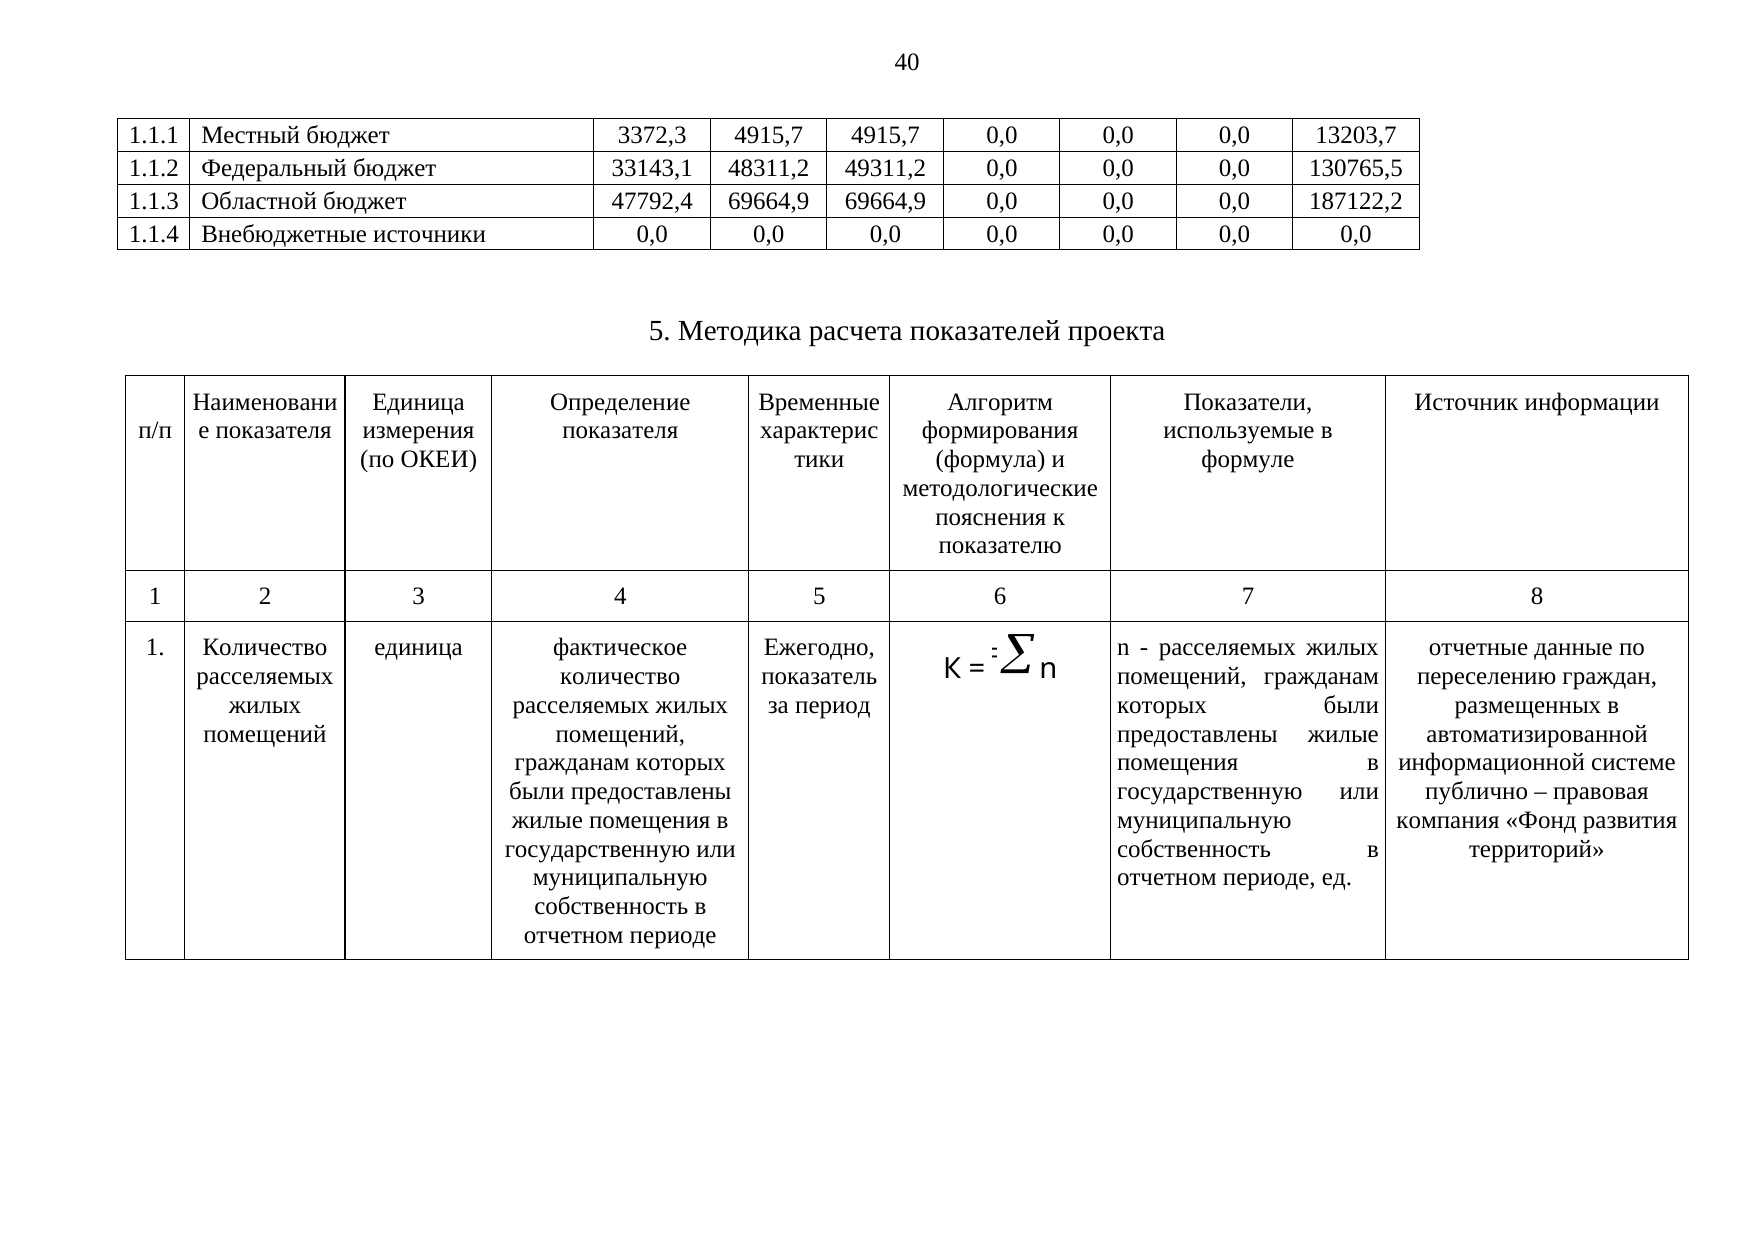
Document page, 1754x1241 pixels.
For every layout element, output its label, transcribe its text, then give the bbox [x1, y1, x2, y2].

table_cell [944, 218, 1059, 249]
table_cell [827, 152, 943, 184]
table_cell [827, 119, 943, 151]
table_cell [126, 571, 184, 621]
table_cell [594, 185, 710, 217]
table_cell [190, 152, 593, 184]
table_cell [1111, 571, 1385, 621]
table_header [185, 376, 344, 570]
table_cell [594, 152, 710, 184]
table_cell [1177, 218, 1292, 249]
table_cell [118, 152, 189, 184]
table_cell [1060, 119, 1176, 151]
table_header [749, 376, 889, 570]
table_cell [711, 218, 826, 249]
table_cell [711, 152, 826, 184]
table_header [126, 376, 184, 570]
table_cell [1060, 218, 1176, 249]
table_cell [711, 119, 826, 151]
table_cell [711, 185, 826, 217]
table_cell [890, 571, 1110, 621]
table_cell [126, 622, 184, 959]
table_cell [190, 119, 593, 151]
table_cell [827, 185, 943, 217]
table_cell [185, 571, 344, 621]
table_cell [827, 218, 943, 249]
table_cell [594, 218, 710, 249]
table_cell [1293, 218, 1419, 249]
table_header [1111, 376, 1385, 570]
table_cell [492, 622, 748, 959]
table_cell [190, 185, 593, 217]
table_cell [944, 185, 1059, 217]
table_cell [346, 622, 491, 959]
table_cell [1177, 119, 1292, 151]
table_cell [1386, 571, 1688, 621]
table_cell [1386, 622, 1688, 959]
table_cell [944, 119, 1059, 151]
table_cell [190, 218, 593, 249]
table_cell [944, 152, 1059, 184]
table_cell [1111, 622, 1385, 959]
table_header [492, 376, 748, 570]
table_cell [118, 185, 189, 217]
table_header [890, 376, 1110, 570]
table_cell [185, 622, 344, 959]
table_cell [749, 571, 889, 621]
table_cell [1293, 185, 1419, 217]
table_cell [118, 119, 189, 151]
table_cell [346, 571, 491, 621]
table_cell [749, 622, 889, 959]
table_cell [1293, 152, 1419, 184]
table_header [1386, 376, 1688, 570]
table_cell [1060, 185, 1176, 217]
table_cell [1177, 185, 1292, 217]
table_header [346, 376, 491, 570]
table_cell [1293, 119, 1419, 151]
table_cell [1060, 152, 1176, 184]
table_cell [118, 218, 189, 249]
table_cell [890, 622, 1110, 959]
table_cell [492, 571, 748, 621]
text 5. Методика расчета показателей проекта [119, 313, 1695, 346]
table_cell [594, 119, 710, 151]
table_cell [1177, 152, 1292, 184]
